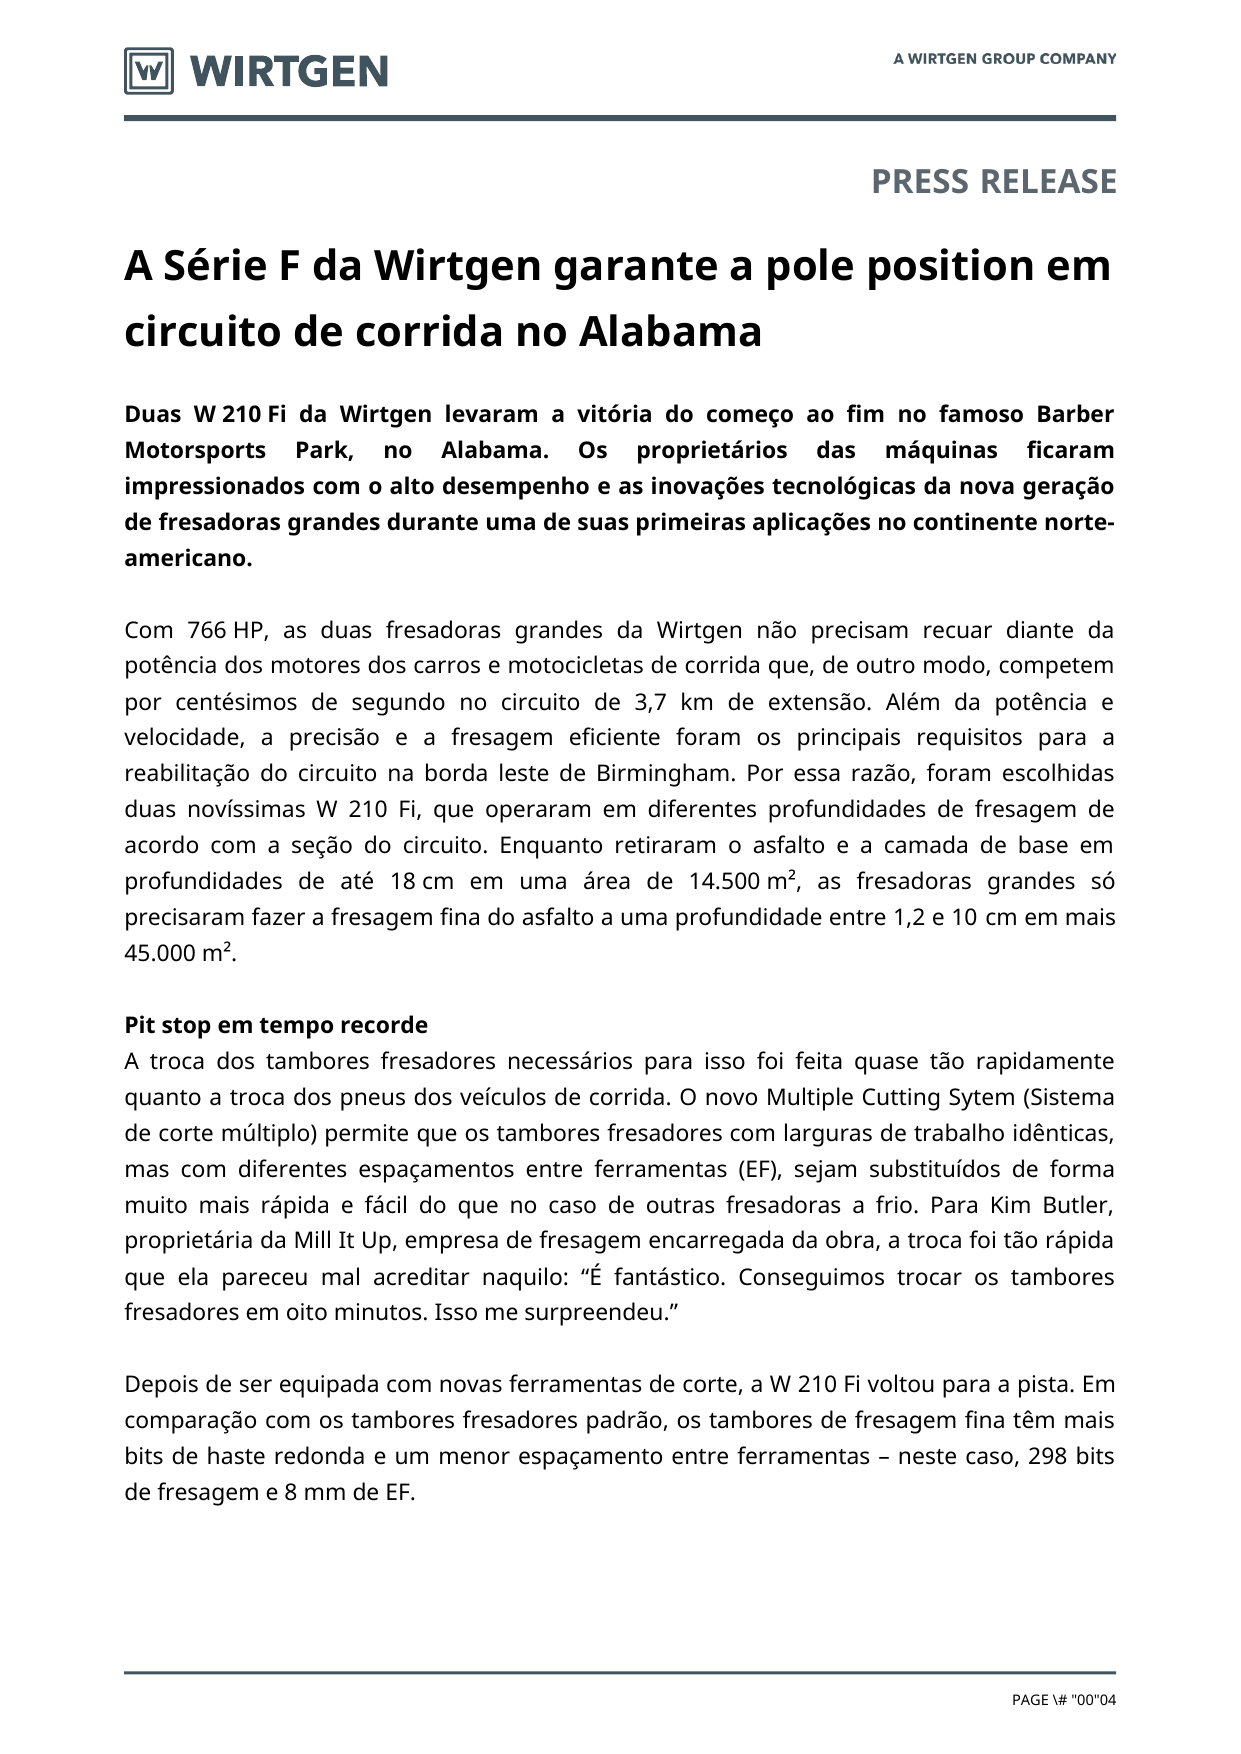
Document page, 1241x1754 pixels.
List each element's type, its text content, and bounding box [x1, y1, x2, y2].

text A troca dos tambores fresadores necessários para isso foi feita quase tão rapidamente quanto a troca dos pneus dos veículos de corrida. O novo Multiple Cutting Sytem (Sistema de corte múltiplo) permite que os tambores fresadores com larguras de trabalho idênticas, mas com diferentes espaçamentos entre ferramentas (EF), sejam substituídos de forma muito mais rápida e fácil do que no caso de outras fresadoras a frio. Para Kim Butler, proprietária da Mill It Up, empresa de fresagem encarregada da obra, a troca foi tão rápida que ela pareceu mal acreditar naquilo: “É fantástico. Conseguimos trocar os tambores fresadores em oito minutos. Isso me surpreendeu.” [124, 1045, 1116, 1328]
subtitle A Série F da Wirtgen garante a pole position em circuito de corrida no Alabama [124, 236, 1116, 358]
text Depois de ser equipada com novas ferramentas de corte, a W 210 Fi voltou para a pista. Em comparação com os tambores fresadores padrão, os tambores de fresagem fina têm mais bits de haste redonda e um menor espaçamento entre ferramentas – neste caso, 298 bits de fresagem e 8 mm de EF. [124, 1368, 1116, 1507]
text Pit stop em tempo recorde [124, 1009, 1116, 1040]
text Com 766 HP, as duas fresadoras grandes da Wirtgen não precisam recuar diante da potência dos motores dos carros e motocicletas de corrida que, de outro modo, competem por centésimos de segundo no circuito de 3,7 km de extensão. Além da potência e velocidade, a precisão e a fresagem eficiente foram os principais requisitos para a reabilitação do circuito na borda leste de Birmingham. Por essa razão, foram escolhidas duas novíssimas W 210 Fi, que operaram em diferentes profundidades de fresagem de acordo com a seção do circuito. Enquanto retiraram o asfalto e a camada de base em profundidades de até 18 cm em uma área de 14.500 m², as fresadoras grandes só precisaram fazer a fresagem fina do asfalto a uma profundidade entre 1,2 e 10 cm em mais 45.000 m². [124, 613, 1116, 968]
text Duas W 210 Fi da Wirtgen levaram a vitória do começo ao fim no famoso Barber Motorsports Park, no Alabama. Os proprietários das máquinas ficaram impressionados com o alto desempenho e as inovações tecnológicas da nova geração de fresadoras grandes durante uma de suas primeiras aplicações no continente norte-americano. [124, 398, 1116, 573]
picture [893, 53, 1117, 64]
